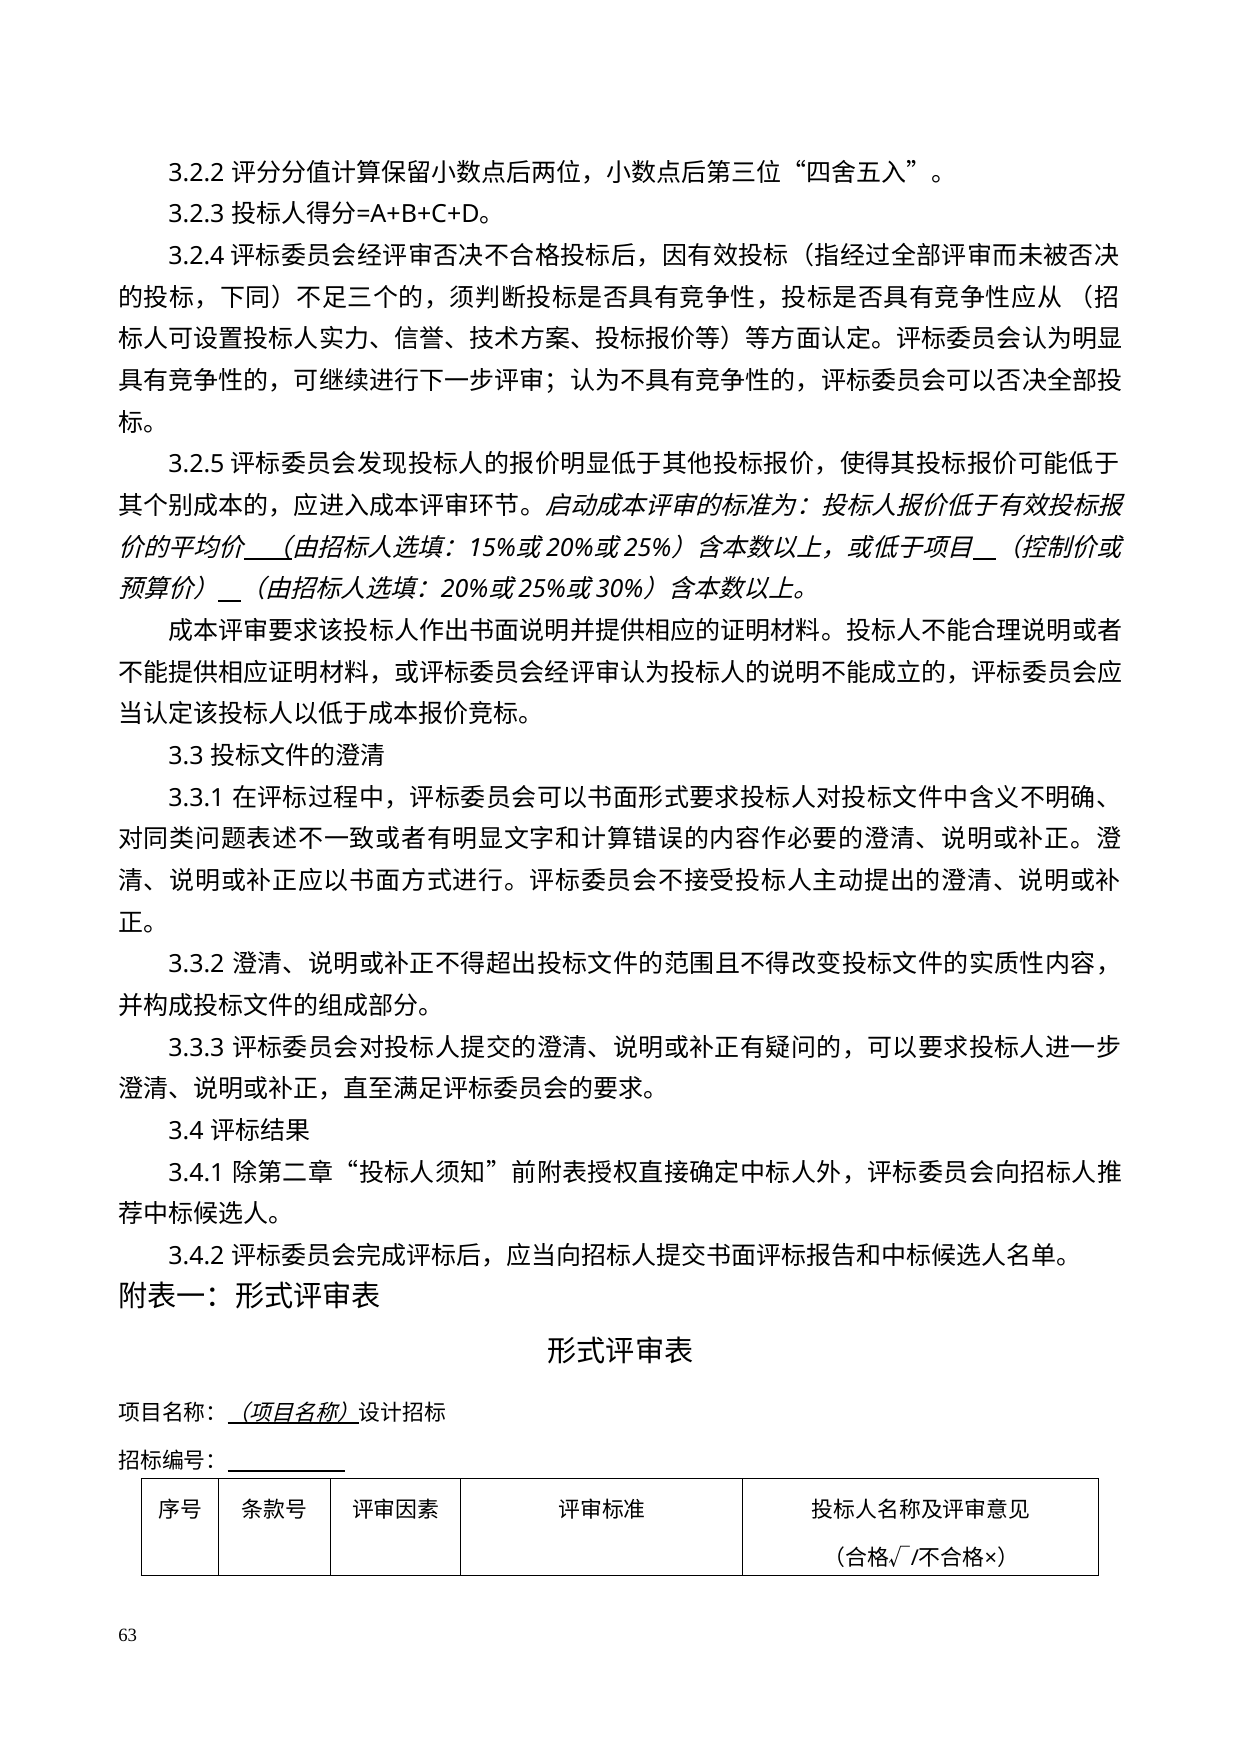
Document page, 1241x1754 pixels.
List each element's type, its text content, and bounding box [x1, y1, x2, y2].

text 成本评审要求该投标人作出书面说明并提供相应的证明材料。投标人不能合理说明或者不能提供相应证明材料，或评标委员会经评审认为投标人的说明不能成立的，评标委员会应当认定该投标人以低于成本报价竞标。 [118, 606, 1122, 731]
table_header 投标人名称及评审意见 （合格√/不合格×） [743, 1479, 1098, 1575]
text 形式评审表 [118, 1327, 1122, 1370]
table_header 评审因素 [331, 1479, 460, 1575]
text 项目名称：（项目名称）设计招标 [118, 1382, 1122, 1430]
text 3.2.3 投标人得分=A+B+C+D。 [118, 189, 1122, 231]
table_header 序号 [142, 1479, 218, 1575]
text 3.2.2 评分分值计算保留小数点后两位，小数点后第三位“四舍五入”。 [118, 148, 1122, 189]
text 3.4.2 评标委员会完成评标后，应当向招标人提交书面评标报告和中标候选人名单。 [118, 1231, 1122, 1273]
text 3.3.1 在评标过程中，评标委员会可以书面形式要求投标人对投标文件中含义不明确、对同类问题表述不一致或者有明显文字和计算错误的内容作必要的澄清、说明或补正。澄清、说明或补正应以书面方式进行。评标委员会不接受投标人主动提出的澄清、说明或补正。 [118, 773, 1122, 939]
text 3.2.5评标委员会发现投标人的报价明显低于其他投标报价，使得其投标报价可能低于其个别成本的，应进入成本评审环节。启动成本评审的标准为：投标人报价低于有效投标报价的平均价 （由招标人选填：15%或20%或25%）含本数以上，或低于项目 （控制价或预算价） （由招标人选填：20%或25%或30%）含本数以上。 [118, 439, 1122, 606]
text 3.4.1 除第二章“投标人须知”前附表授权直接确定中标人外，评标委员会向招标人推荐中标候选人。 [118, 1148, 1122, 1231]
text 3.3.3 评标委员会对投标人提交的澄清、说明或补正有疑问的，可以要求投标人进一步澄清、说明或补正，直至满足评标委员会的要求。 [118, 1023, 1122, 1106]
table_header 条款号 [219, 1479, 330, 1575]
text 3.3.2 澄清、说明或补正不得超出投标文件的范围且不得改变投标文件的实质性内容，并构成投标文件的组成部分。 [118, 939, 1122, 1023]
list 形式评审表 [118, 1273, 1122, 1315]
text 3.2.4评标委员会经评审否决不合格投标后，因有效投标（指经过全部评审而未被否决的投标，下同）不足三个的，须判断投标是否具有竞争性，投标是否具有竞争性应从 （招标人可设置投标人实力、信誉、技术方案、投标报价等）等方面认定。评标委员会认为明显具有竞争性的，可继续进行下一步评审；认为不具有竞争性的，评标委员会可以否决全部投标。 [118, 231, 1122, 439]
text 3.4 评标结果 [118, 1106, 1122, 1148]
text 3.3 投标文件的澄清 [118, 731, 1122, 773]
text 招标编号： [118, 1430, 1122, 1478]
table_header 评审标准 [461, 1479, 742, 1575]
